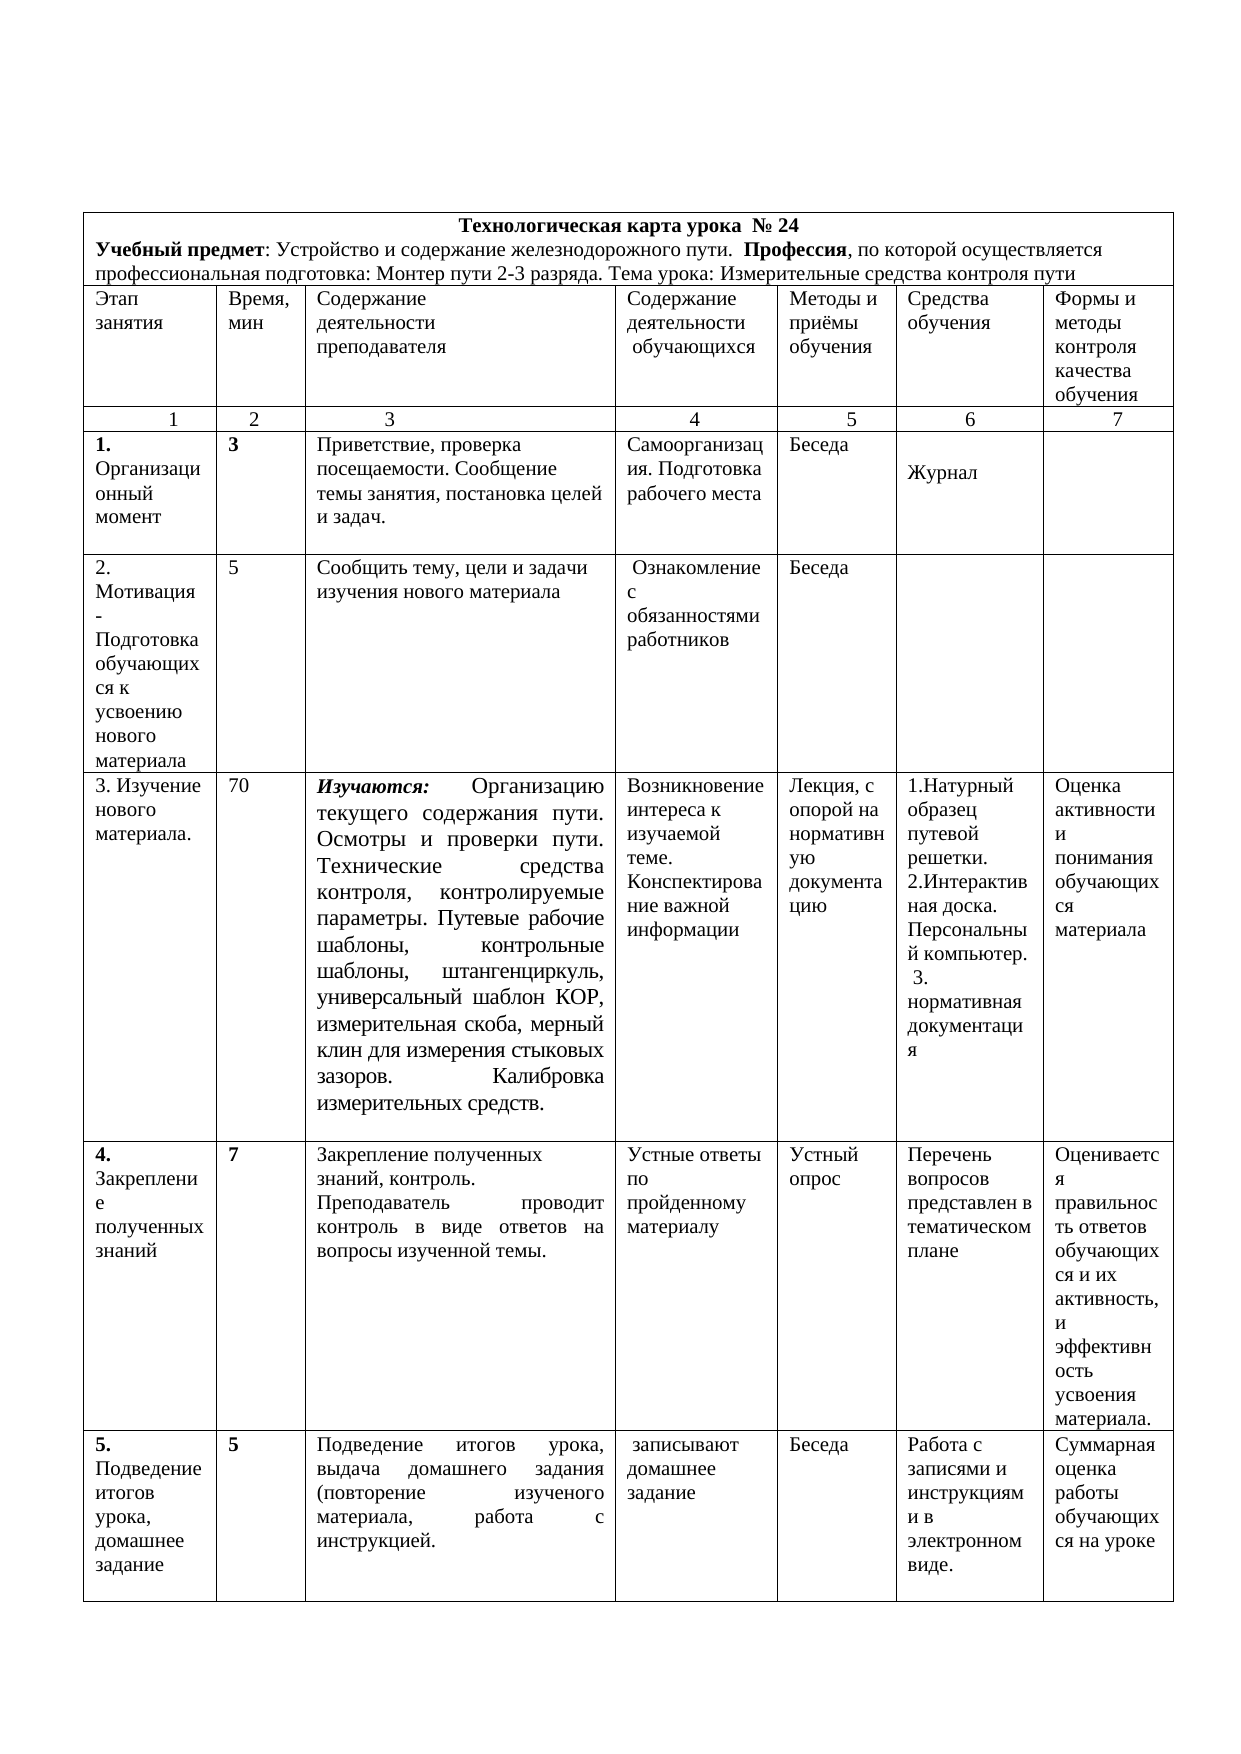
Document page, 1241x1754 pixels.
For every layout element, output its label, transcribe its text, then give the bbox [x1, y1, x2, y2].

table_cell 5 [217, 555, 305, 772]
table_cell Беседа [778, 555, 896, 772]
table_cell записывают домашнее задание [616, 1431, 777, 1601]
table_cell Лекция, с опорой на нормативную документацию [778, 773, 896, 1141]
table_cell Перечень вопросов представлен в тематическом плане [897, 1142, 1043, 1430]
table_cell 4 [616, 407, 777, 431]
table_cell Содержание деятельности преподавателя [306, 286, 615, 406]
table_cell Беседа [778, 1431, 896, 1601]
table_cell 5 [778, 407, 896, 431]
table_cell Оценивается правильность ответов обучающихся и их активность, и эффективность усвоения материала. [1044, 1142, 1173, 1430]
table_cell 70 [217, 773, 305, 1141]
table_cell [897, 555, 1043, 772]
table_cell [1044, 555, 1173, 772]
table_cell Работа с записями и инструкциями в электронном виде. [897, 1431, 1043, 1601]
table_cell Этап занятия [84, 286, 216, 406]
table_cell Ознакомление с обязанностями работников [616, 555, 777, 772]
table_cell Содержание деятельности обучающихся [616, 286, 777, 406]
table_cell Сообщить тему, цели и задачи изучения нового материала [306, 555, 615, 772]
table_cell Изучаются: Организацию текущего содержания пути. Осмотры и проверки пути. Технические средства контроля, контролируемые параметры. Путевые рабочие шаблоны, контрольные шаблоны, штангенциркуль, универсальный шаблон КОР, измерительная скоба, мерный клин для измерения стыковых зазоров. Калибровка измерительных средств. [306, 773, 615, 1141]
table_cell Средства обучения [897, 286, 1043, 406]
table_cell 5. Подведение итогов урока, домашнее задание [84, 1431, 216, 1601]
table_cell [1044, 432, 1173, 554]
table_cell Подведение итогов урока, выдача домашнего задания (повторение изученого материала, работа с инструкцией. [306, 1431, 615, 1601]
table_cell 2. Мотивация - Подготовка обучающихся к усвоению нового материала [84, 555, 216, 772]
table_cell Беседа [778, 432, 896, 554]
table_cell 1.Натурный образец путевой решетки. 2.Интерактивная доска. Персональный компьютер. 3. нормативная документация [897, 773, 1043, 1141]
table_cell 6 [897, 407, 1043, 431]
table_cell 1 [84, 407, 216, 431]
table_cell 5 [217, 1431, 305, 1601]
table_header Технологическая карта урока № 24 Учебный предмет: Устройство и содержание железнодорожного пути. Профессия, по которой осуществляется профессиональная подготовка: Монтер пути 2-3 разряда. Тема урока: Измерительные средства контроля пути [84, 213, 1173, 285]
table_cell Возникновение интереса к изучаемой теме. Конспектирование важной информации [616, 773, 777, 1141]
table_cell 2 [217, 407, 305, 431]
table_cell 3 [306, 407, 615, 431]
table_cell 7 [1044, 407, 1173, 431]
table_cell Устный опрос [778, 1142, 896, 1430]
table_cell 7 [217, 1142, 305, 1430]
table_cell 3. Изучение нового материала. [84, 773, 216, 1141]
table_cell Формы и методы контроля качества обучения [1044, 286, 1173, 406]
table_cell Самоорганизация. Подготовка рабочего места [616, 432, 777, 554]
table_cell 4. Закрепление полученных знаний [84, 1142, 216, 1430]
table_cell Методы и приёмы обучения [778, 286, 896, 406]
table_cell Приветствие, проверка посещаемости. Сообщение темы занятия, постановка целей и задач. [306, 432, 615, 554]
table_cell Устные ответы по пройденному материалу [616, 1142, 777, 1430]
table_cell Время, мин [217, 286, 305, 406]
table_cell 3 [217, 432, 305, 554]
table_cell Закрепление полученных знаний, контроль. Преподаватель проводит контроль в виде ответов на вопросы изученной темы. [306, 1142, 615, 1430]
table_cell Оценка активности и понимания обучающихся материала [1044, 773, 1173, 1141]
table_cell Суммарная оценка работы обучающихся на уроке [1044, 1431, 1173, 1601]
table_cell 1. Организационный момент [84, 432, 216, 554]
table_cell Журнал [897, 432, 1043, 554]
